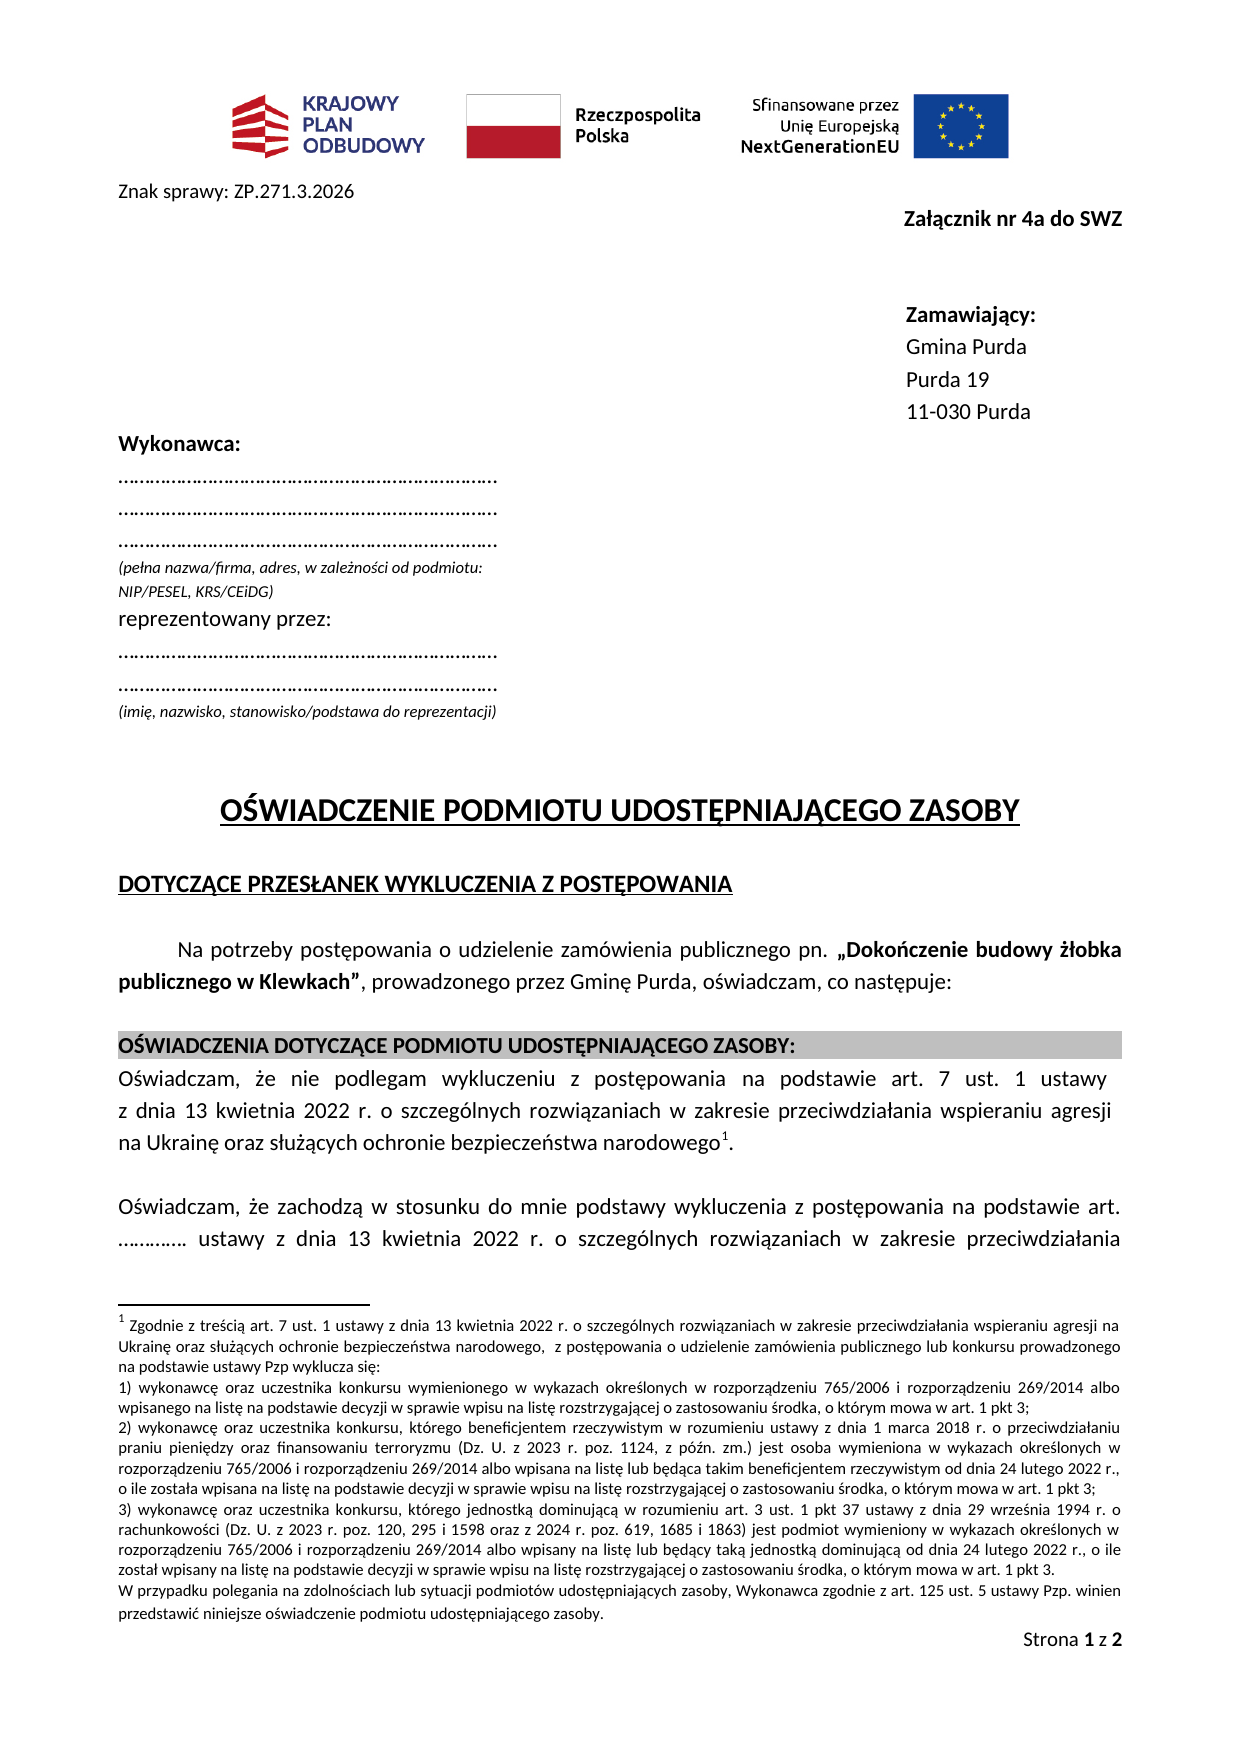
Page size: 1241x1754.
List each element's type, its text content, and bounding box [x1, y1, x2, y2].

text Załącznik nr 4a do SWZ [118, 204, 1122, 232]
text NIP/PESEL, KRS/CEiDG) [118, 581, 1122, 601]
text OŚWIADCZENIA DOTYCZĄCE PODMIOTU UDOSTĘPNIAJĄCEGO ZASOBY: [118, 1031, 1122, 1059]
text OŚWIADCZENIE PODMIOTU UDOSTĘPNIAJĄCEGO ZASOBY [88, 789, 1152, 829]
text ……………………………………………………………… [118, 461, 1122, 489]
picture [211, 73, 1029, 179]
text ……………………………………………………………… [118, 637, 1122, 665]
text DOTYCZĄCE PRZESŁANEK WYKLUCZENIA Z POSTĘPOWANIA [118, 868, 1122, 898]
text ……………………………………………………………… [118, 493, 1122, 521]
text 11-030 Purda [886, 397, 1152, 425]
text Na potrzeby postępowania o udzielenie zamówienia publicznego pn. „Dokończenie budowy żłobka publicznego w Klewkach”, prowadzonego przez Gminę Purda, oświadczam, co następuje: [118, 935, 1122, 995]
text ……………………………………………………………… [118, 526, 1122, 554]
text Purda 19 [886, 365, 1152, 393]
text Oświadczam, że nie podlegam wykluczeniu z postępowania na podstawie art. 7 ust. 1 ustawy z dnia 13 kwietnia 2022 r. o szczególnych rozwiązaniach w zakresie przeciwdziałania wspieraniu agresji na Ukrainę oraz służących ochronie bezpieczeństwa narodowego. [118, 1064, 1122, 1156]
text Gmina Purda [886, 332, 1122, 361]
text ……………………………………………………………… [118, 669, 1122, 697]
text Zamawiający: [827, 300, 1122, 328]
text (pełna nazwa/firma, adres, w zależności od podmiotu: [118, 558, 1122, 578]
text (imię, nazwisko, stanowisko/podstawa do reprezentacji) [118, 701, 1122, 721]
text Wykonawca: [118, 429, 1122, 457]
text reprezentowany przez: [118, 604, 1122, 632]
